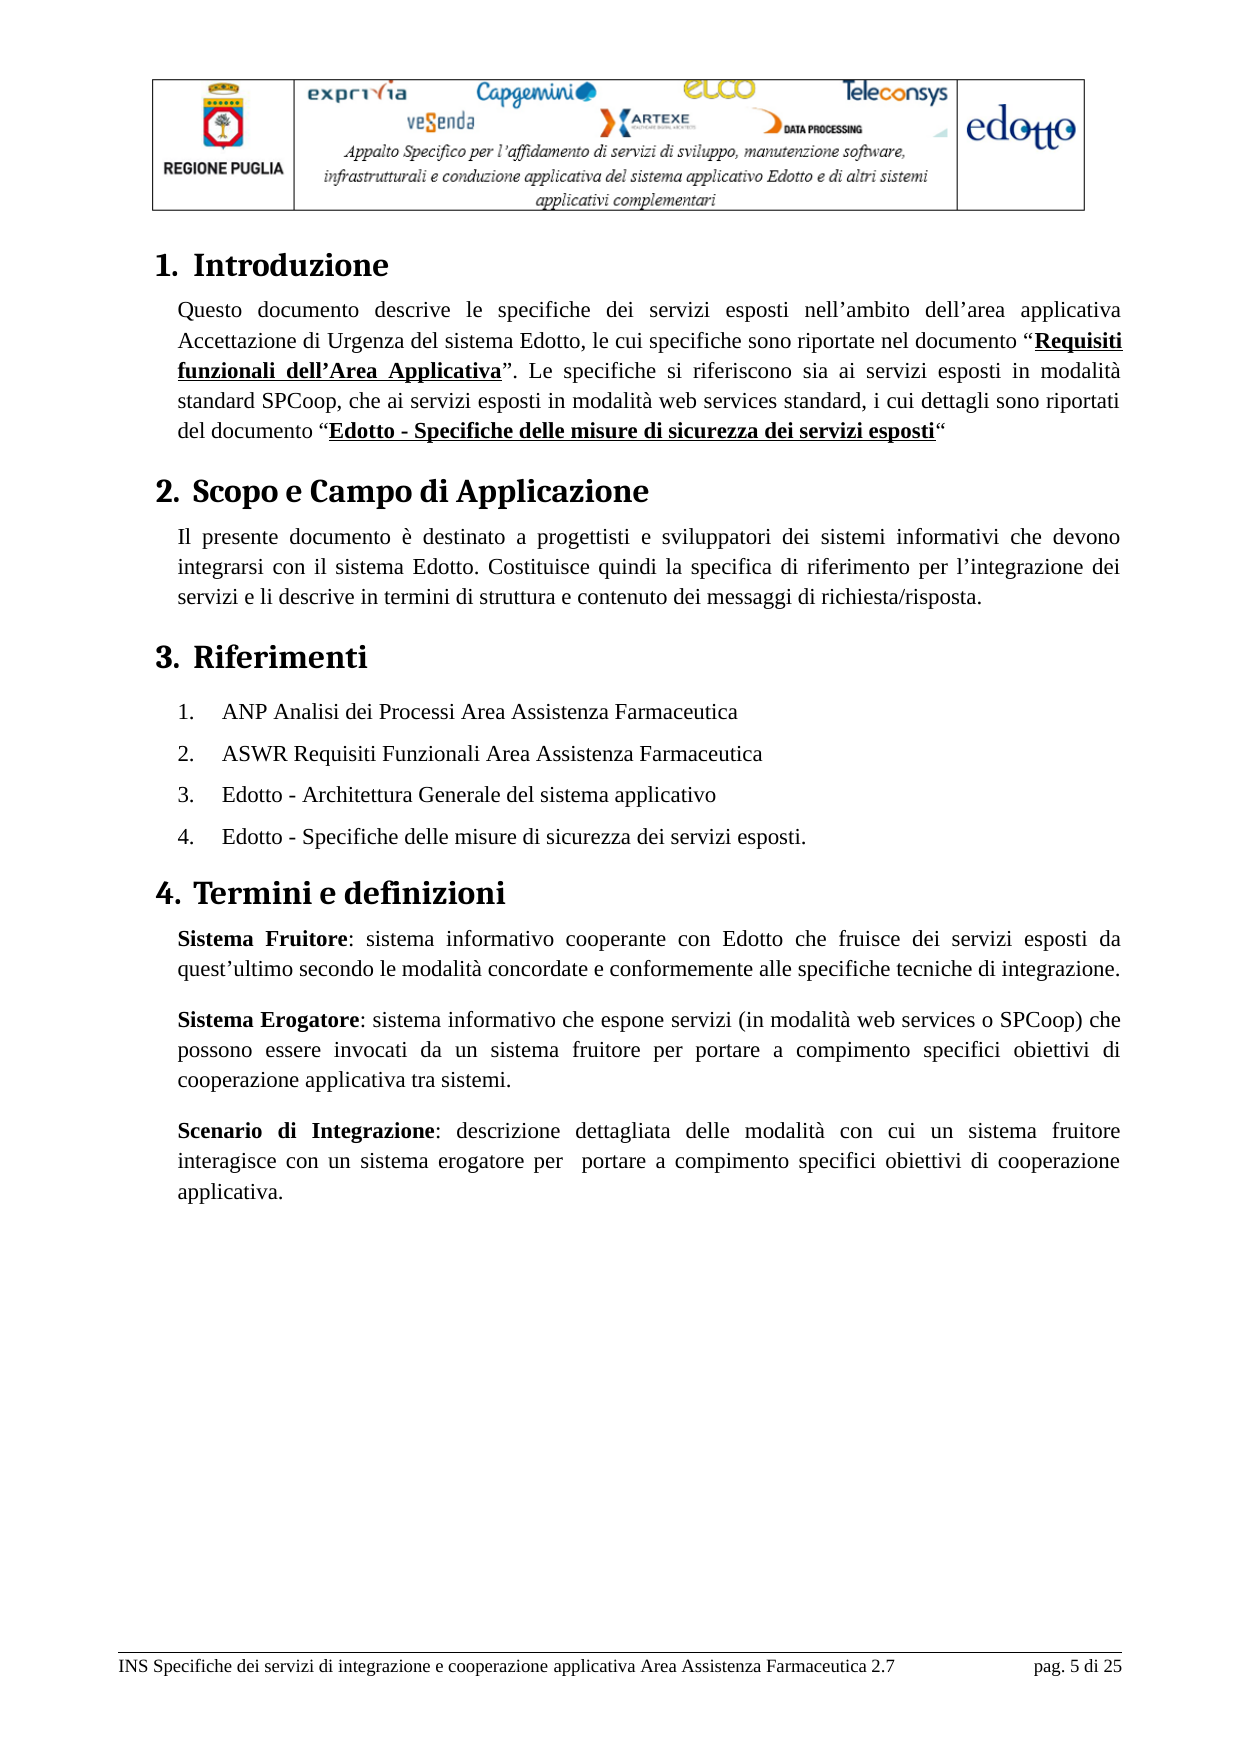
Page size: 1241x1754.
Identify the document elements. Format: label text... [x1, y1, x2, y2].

list Edotto - Specifiche delle misure di sicurezza dei servizi esposti. [177, 820, 1122, 849]
text Questo documento descrive le specifiche dei servizi esposti nell’ambito dell’area applicativa Accettazione di Urgenza del sistema Edotto, le cui specifiche sono riportate nel documento “Requisiti funzionali dell’Area Applicativa”. Le specifiche si riferiscono sia ai servizi esposti in modalità standard SPCoop, che ai servizi esposti in modalità web services standard, i cui dettagli sono riportati del documento “Edotto - Specifiche delle misure di sicurezza dei servizi esposti“ [177, 297, 1122, 444]
text Sistema Fruitore: sistema informativo cooperante con Edotto che fruisce dei servizi esposti da quest’ultimo secondo le modalità concordate e conformemente alle specifiche tecniche di integrazione. [177, 924, 1122, 981]
list ASWR Requisiti Funzionali Area Assistenza Farmaceutica [177, 737, 1122, 766]
subtitle Scopo e Campo di Applicazione [156, 473, 1122, 511]
list Edotto - Architettura Generale del sistema applicativo [177, 778, 1122, 808]
subtitle Termini e definizioni [156, 874, 1122, 913]
text Sistema Erogatore: sistema informativo che espone servizi (in modalità web services o SPCoop) che possono essere invocati da un sistema fruitore per portare a compimento specifici obiettivi di cooperazione applicativa tra sistemi. [177, 1006, 1122, 1093]
subtitle Introduzione [156, 246, 1122, 284]
list ANP Analisi dei Processi Area Assistenza Farmaceutica [177, 695, 1122, 724]
text Il presente documento è destinato a progettisti e sviluppatori dei sistemi informativi che devono integrarsi con il sistema Edotto. Costituisce quindi la specifica di riferimento per l’integrazione dei servizi e li descrive in termini di struttura e contenuto dei messaggi di richiesta/risposta. [177, 523, 1122, 610]
subtitle Riferimenti [156, 638, 1122, 677]
picture [147, 73, 1093, 218]
text Scenario di Integrazione: descrizione dettagliata delle modalità con cui un sistema fruitore interagisce con un sistema erogatore per portare a compimento specifici obiettivi di cooperazione applicativa. [177, 1117, 1122, 1204]
